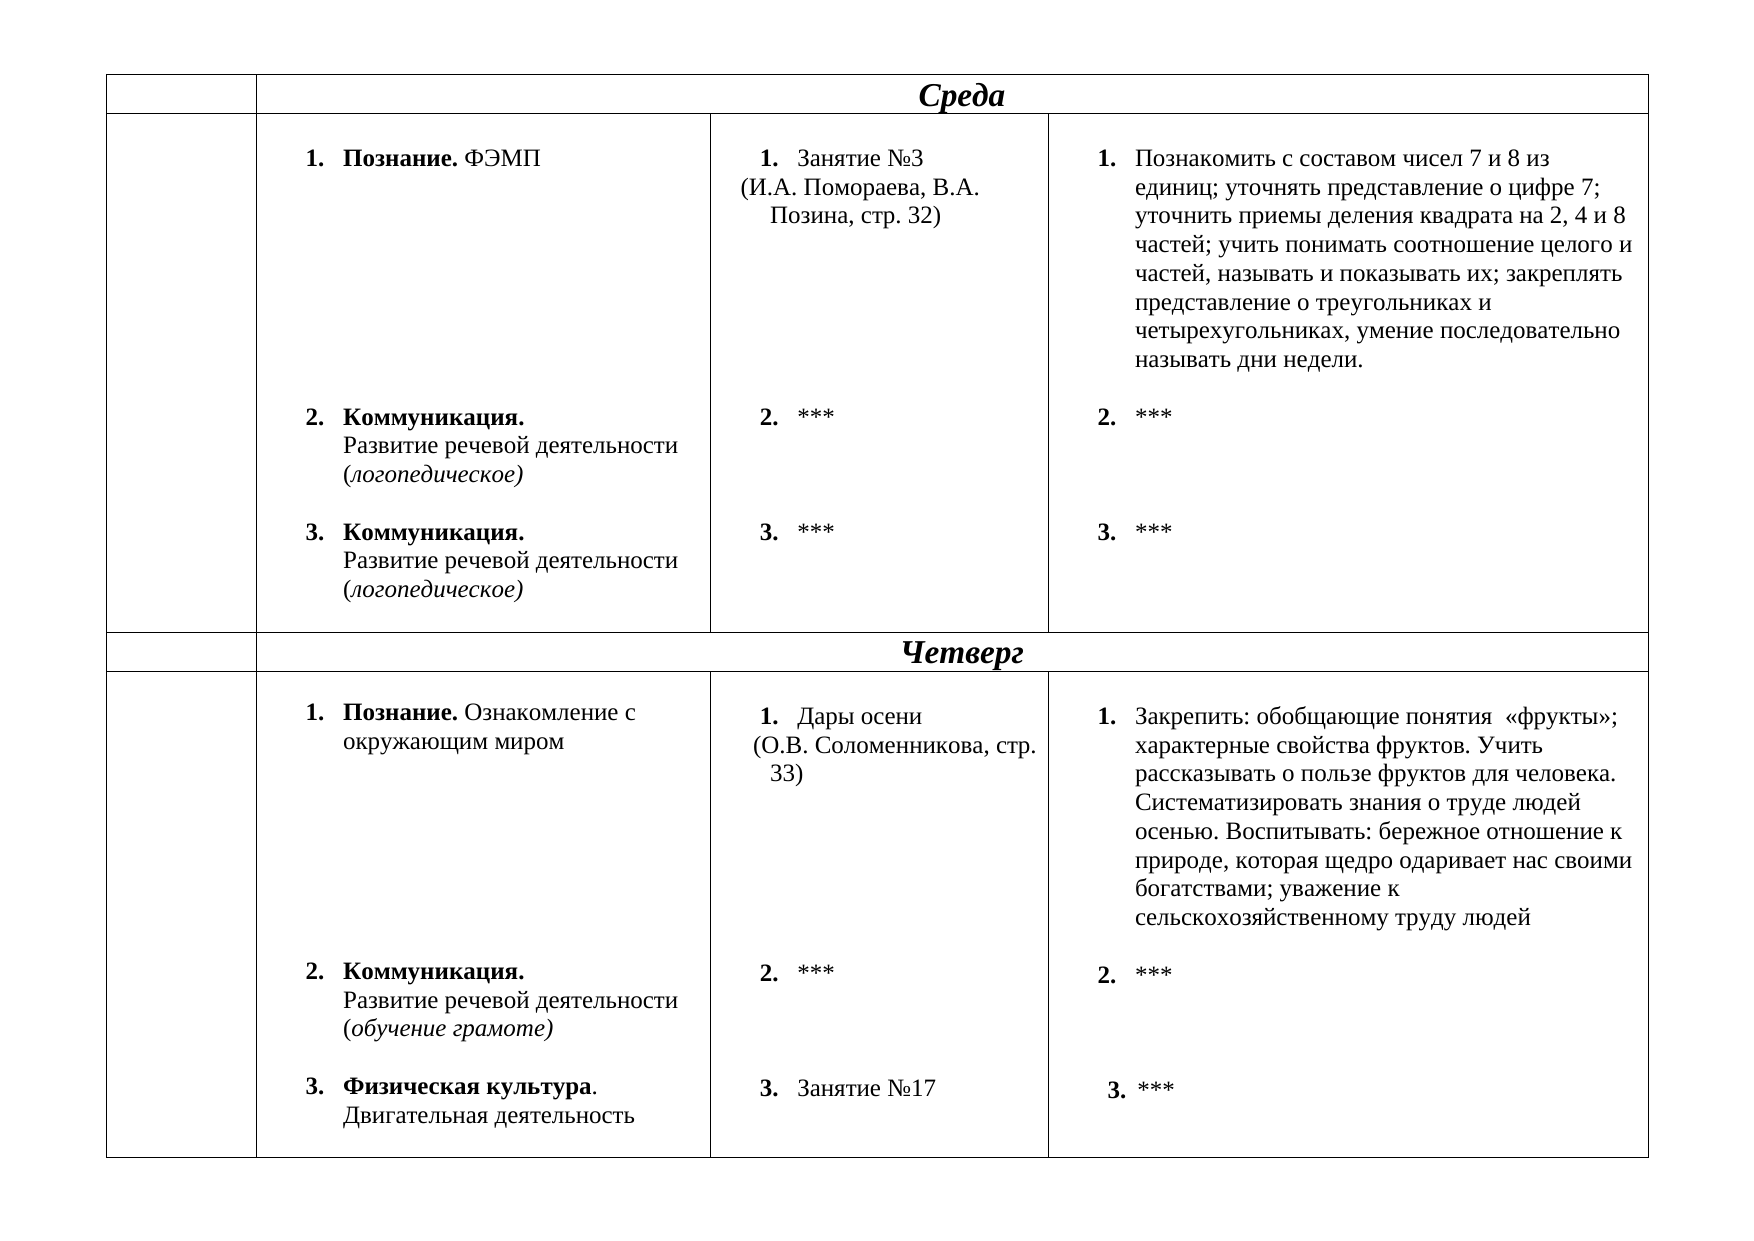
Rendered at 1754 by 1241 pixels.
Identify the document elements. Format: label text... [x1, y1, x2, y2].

table_cell [107, 114, 256, 632]
table_cell Четверг [257, 633, 1648, 671]
table_cell Познание. ФЭМП Коммуникация. Развитие речевой деятельности (логопедическое) Коммуникация. Развитие речевой деятельности (логопедическое) [257, 114, 710, 632]
table_cell Закрепить: обобщающие понятия «фрукты»; характерные свойства фруктов. Учить рассказывать о пользе фруктов для человека. Систематизировать знания о труде людей осенью. Воспитывать: бережное отношение к природе, которая щедро одаривает нас своими богатствами; уважение к сельскохозяйственному труду людей *** *** [1049, 672, 1648, 1157]
table_cell Среда [257, 75, 1648, 113]
table_cell Дары осени (О.В. Соломенникова, стр. 33) *** Занятие №17 [711, 672, 1048, 1157]
table_cell [107, 75, 256, 113]
table_cell [107, 633, 256, 671]
table_cell Занятие №3 (И.А. Помораева, В.А. Позина, стр. 32) *** *** [711, 114, 1048, 632]
table_cell Познакомить с составом чисел 7 и 8 из единиц; уточнять представление о цифре 7; уточнить приемы деления квадрата на 2, 4 и 8 частей; учить понимать соотношение целого и частей, называть и показывать их; закреплять представление о треугольниках и четырехугольниках, умение последовательно называть дни недели. *** *** [1049, 114, 1648, 632]
table_cell Познание. Ознакомление с окружающим миром Коммуникация. Развитие речевой деятельности (обучение грамоте) Физическая культура. Двигательная деятельность [257, 672, 710, 1157]
table_cell [107, 672, 256, 1157]
